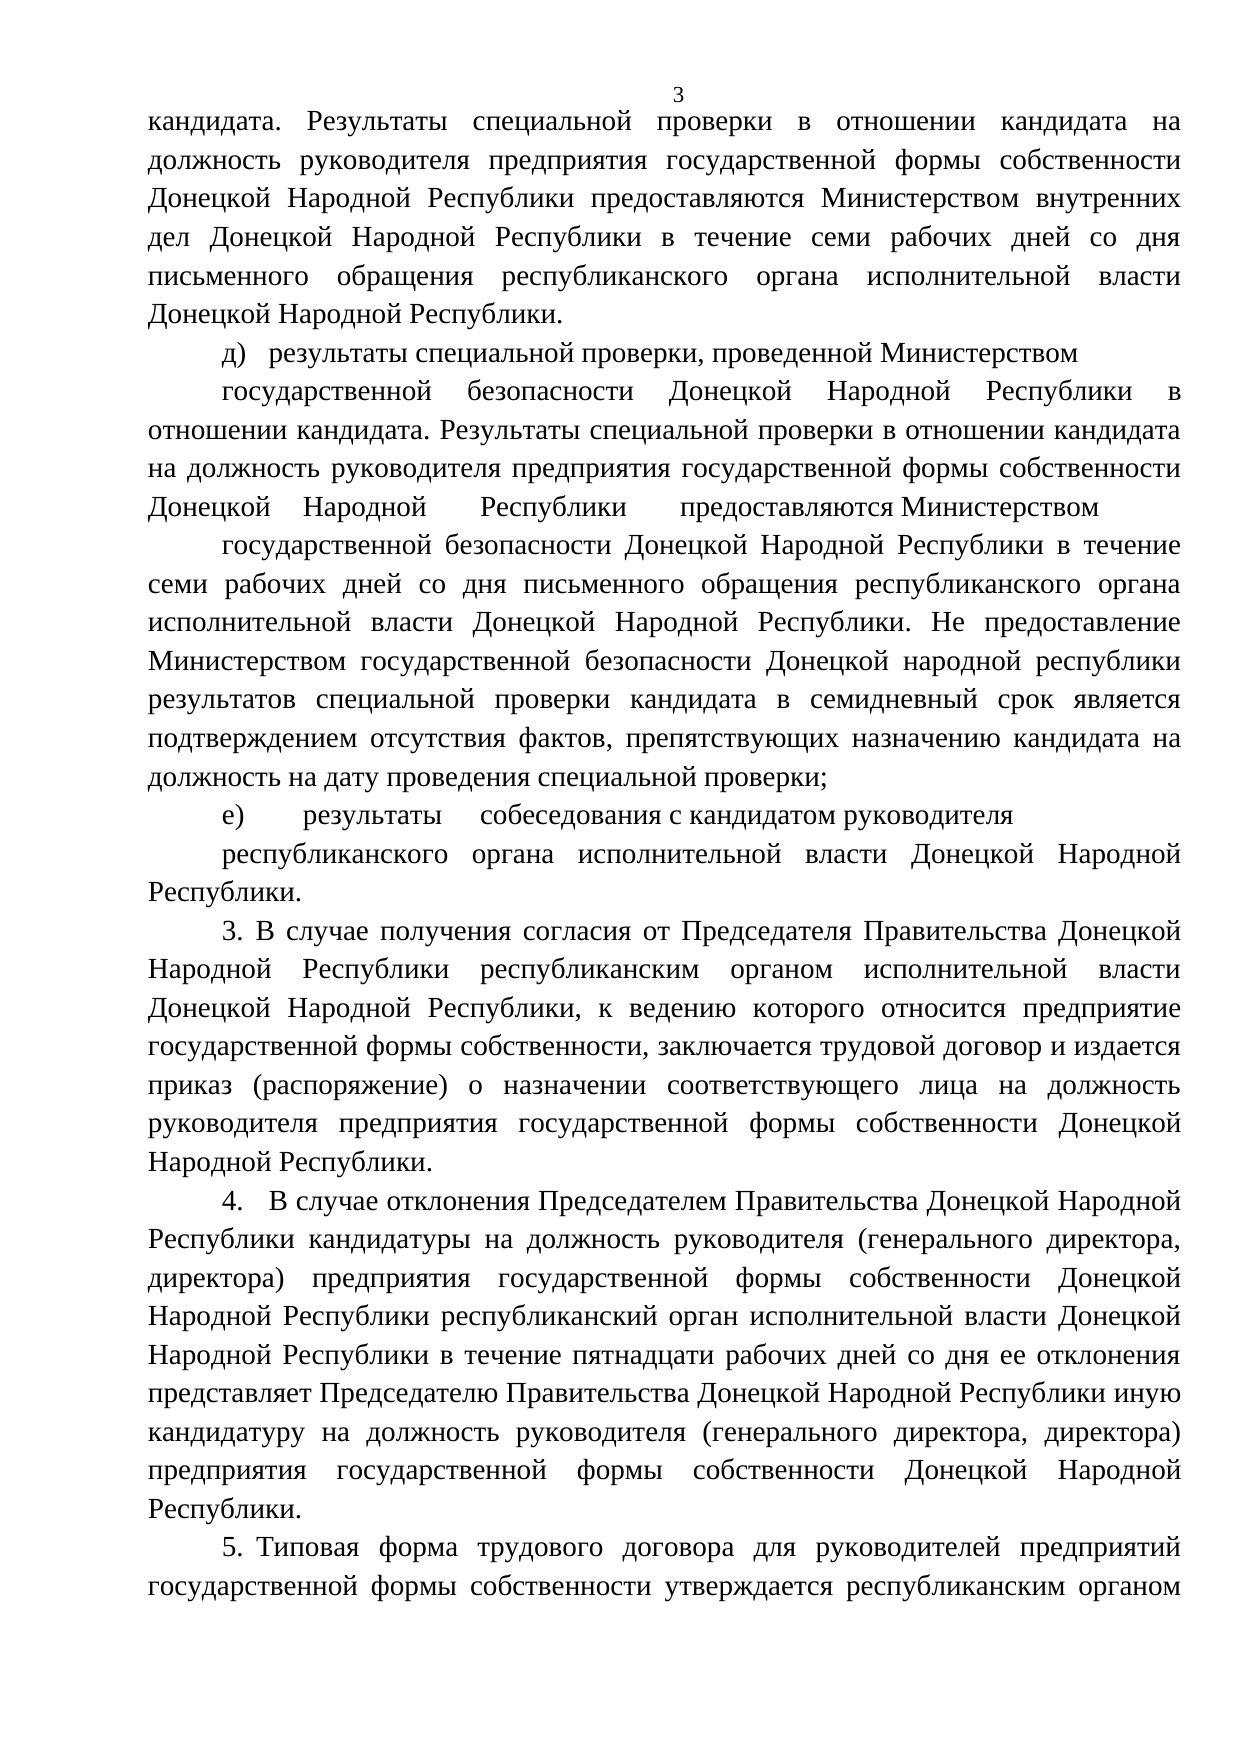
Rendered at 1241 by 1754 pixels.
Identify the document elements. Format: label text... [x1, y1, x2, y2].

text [148, 103, 1182, 330]
text республиканского органа исполнительной власти Донецкой Народной Республики. [148, 836, 1182, 908]
text е) результаты собеседования с кандидатом руководителя [148, 797, 1182, 831]
list В случае получения согласия от Председателя Правительства Донецкой Народной Республики республиканским органом исполнительной власти Донецкой Народной Республики, к ведению которого относится предприятие государственной формы собственности, заключается трудовой договор и издается приказ (распоряжение) о назначении соответствующего лица на должность руководителя предприятия государственной формы собственности Донецкой Народной Республики. [148, 913, 1182, 1178]
list В случае отклонения Председателем Правительства Донецкой Народной Республики кандидатуры на должность руководителя (генерального директора, директора) предприятия государственной формы собственности Донецкой Народной Республики республиканский орган исполнительной власти Донецкой Народной Республики в течение пятнадцати рабочих дней со дня ее отклонения представляет Председателю Правительства Донецкой Народной Республики иную кандидатуру на должность руководителя (генерального директора, директора) предприятия государственной формы собственности Донецкой Народной Республики. [148, 1183, 1182, 1524]
text государственной безопасности Донецкой Народной Республики в отношении кандидата. Результаты специальной проверки в отношении кандидата на должность руководителя предприятия государственной формы собственности Донецкой Народной Республики предоставляются Министерством [148, 373, 1182, 522]
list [148, 1529, 1182, 1602]
text государственной безопасности Донецкой Народной Республики в течение семи рабочих дней со дня письменного обращения республиканского органа исполнительной власти Донецкой Народной Республики. Не предоставление Министерством государственной безопасности Донецкой народной республики результатов специальной проверки кандидата в семидневный срок является подтверждением отсутствия фактов, препятствующих назначению кандидата на должность на дату проведения специальной проверки; [148, 527, 1182, 792]
text д) результаты специальной проверки, проведенной Министерством [148, 335, 1182, 368]
